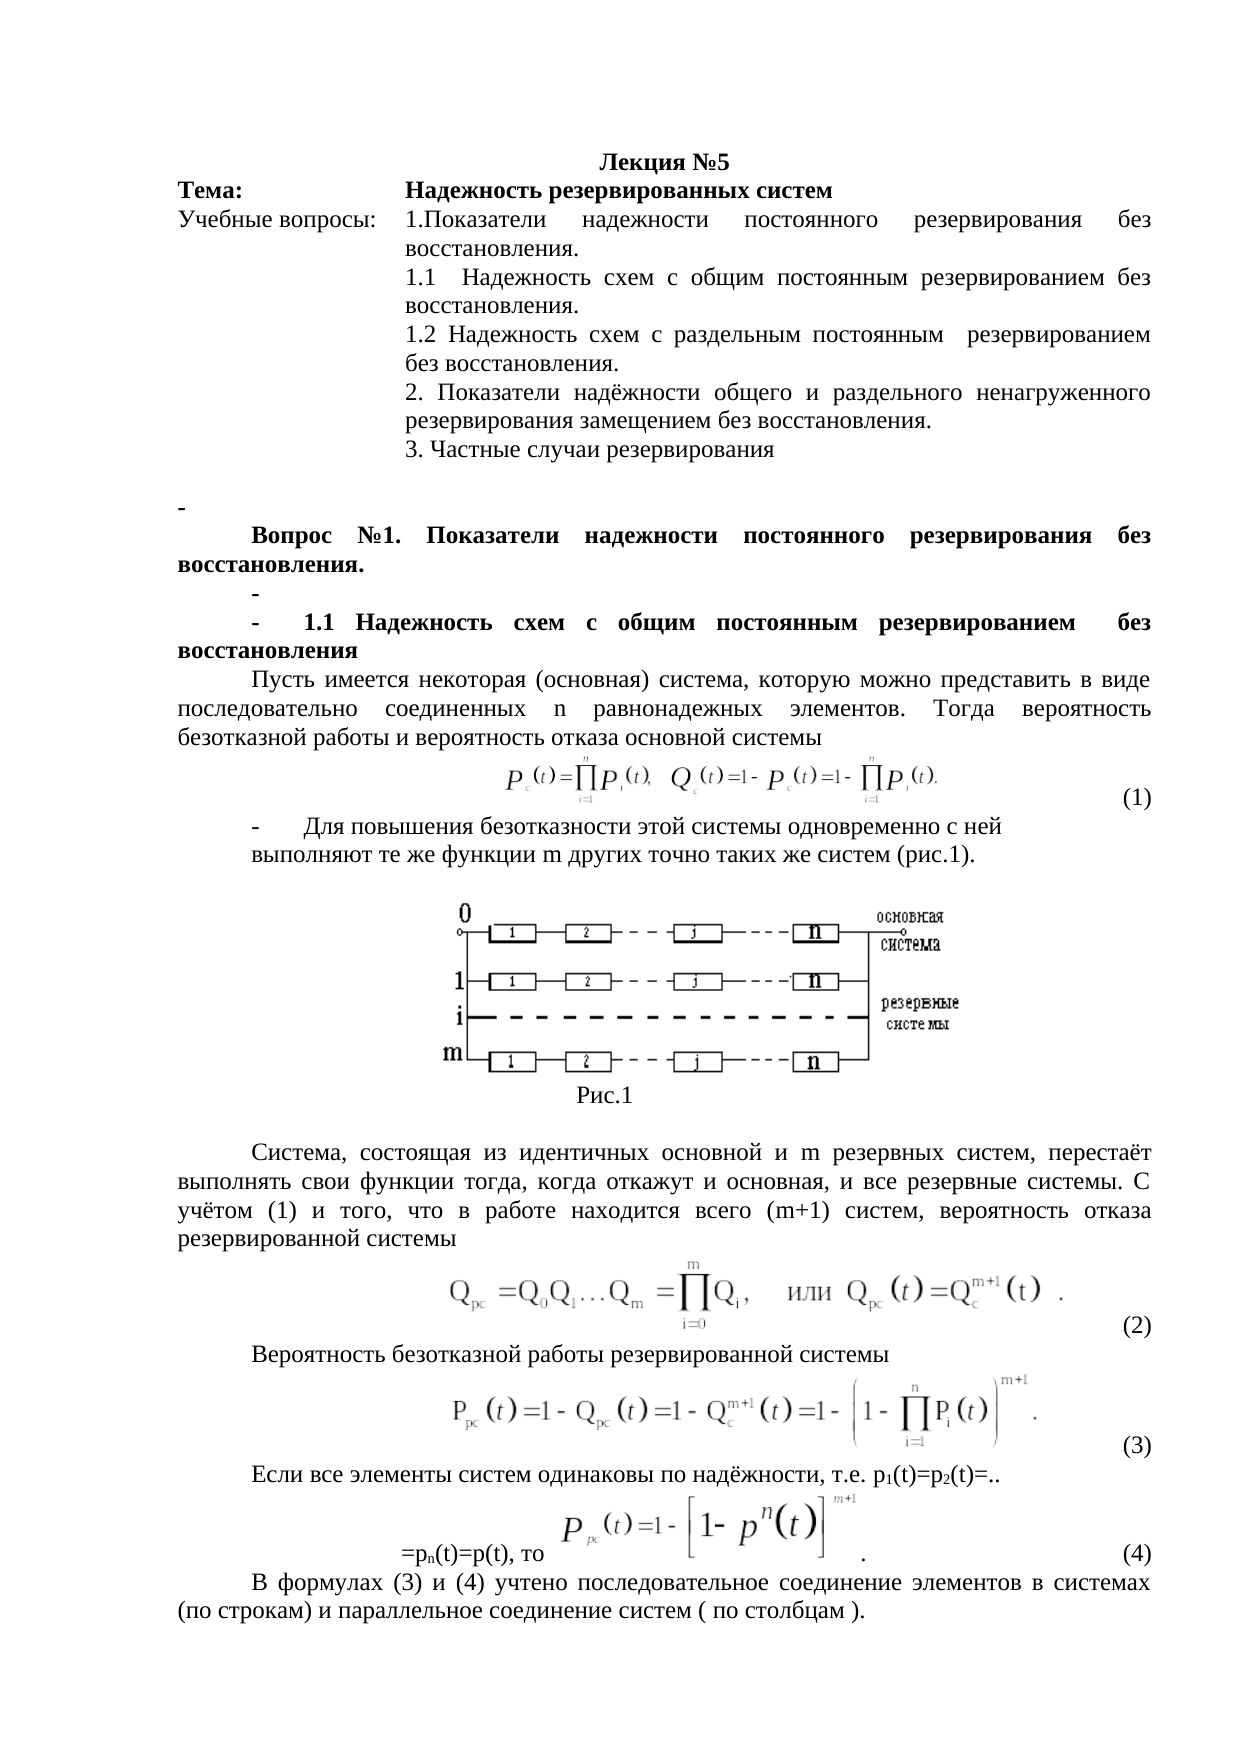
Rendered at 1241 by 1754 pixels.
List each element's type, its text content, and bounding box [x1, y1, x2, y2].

table_header Надежность резервированных систем [394, 176, 1163, 204]
text =pn(t)=p(t), то . (4) [177, 1488, 1152, 1567]
text Система, состоящая из идентичных основной и m резервных систем, перестаёт выполнять свои функции тогда, когда откажут и основная, и все резервные системы. С учётом (1) и того, что в работе находится всего (m+1) систем, вероятность отказа резервированной системы [177, 1137, 1152, 1252]
text Пусть имеется некоторая (основная) система, которую можно представить в виде последовательно соединенных n равнонадежных элементов. Тогда вероятность безотказной работы и вероятность отказа основной системы [177, 664, 1152, 751]
text (2) [177, 1252, 1152, 1339]
text Вопрос №1. Показатели надежности постоянного резервирования без восстановления. [177, 521, 1152, 578]
list 1.1 Надежность схем с общим постоянным резервированием без восстановления [177, 607, 1152, 664]
text (1) [177, 751, 1152, 811]
picture [438, 896, 964, 1080]
text В формулах (3) и (4) учтено последовательное соединение элементов в системах (по строкам) и параллельное соединение систем ( по столбцам ). [177, 1567, 1152, 1624]
text Рис.1 [177, 1080, 1152, 1108]
text выполняют те же функции m других точно таких же систем (рис.1). [177, 839, 1152, 868]
table_cell Учебные вопросы: [166, 204, 394, 492]
table_cell 1.Показатели надежности постоянного резервирования без восстановления. 1.1 Надежность схем с общим постоянным резервированием без восстановления. 1.2 Надежность схем с раздельным постоянным резервированием без восстановления. 2. Показатели надёжности общего и раздельного ненагруженного резервирования замещением без восстановления. 3. Частные случаи резервирования [394, 204, 1163, 492]
list Для повышения безотказности этой системы одновременно с ней [177, 811, 1152, 839]
text Вероятность безотказной работы резервированной системы [177, 1339, 1152, 1368]
text (3) [177, 1368, 1152, 1459]
text Если все элементы систем одинаковы по надёжности, т.е. p1(t)=p2(t)=.. [177, 1459, 1152, 1488]
text Лекция №5 [177, 147, 1152, 176]
table_header Тема: [166, 176, 394, 204]
